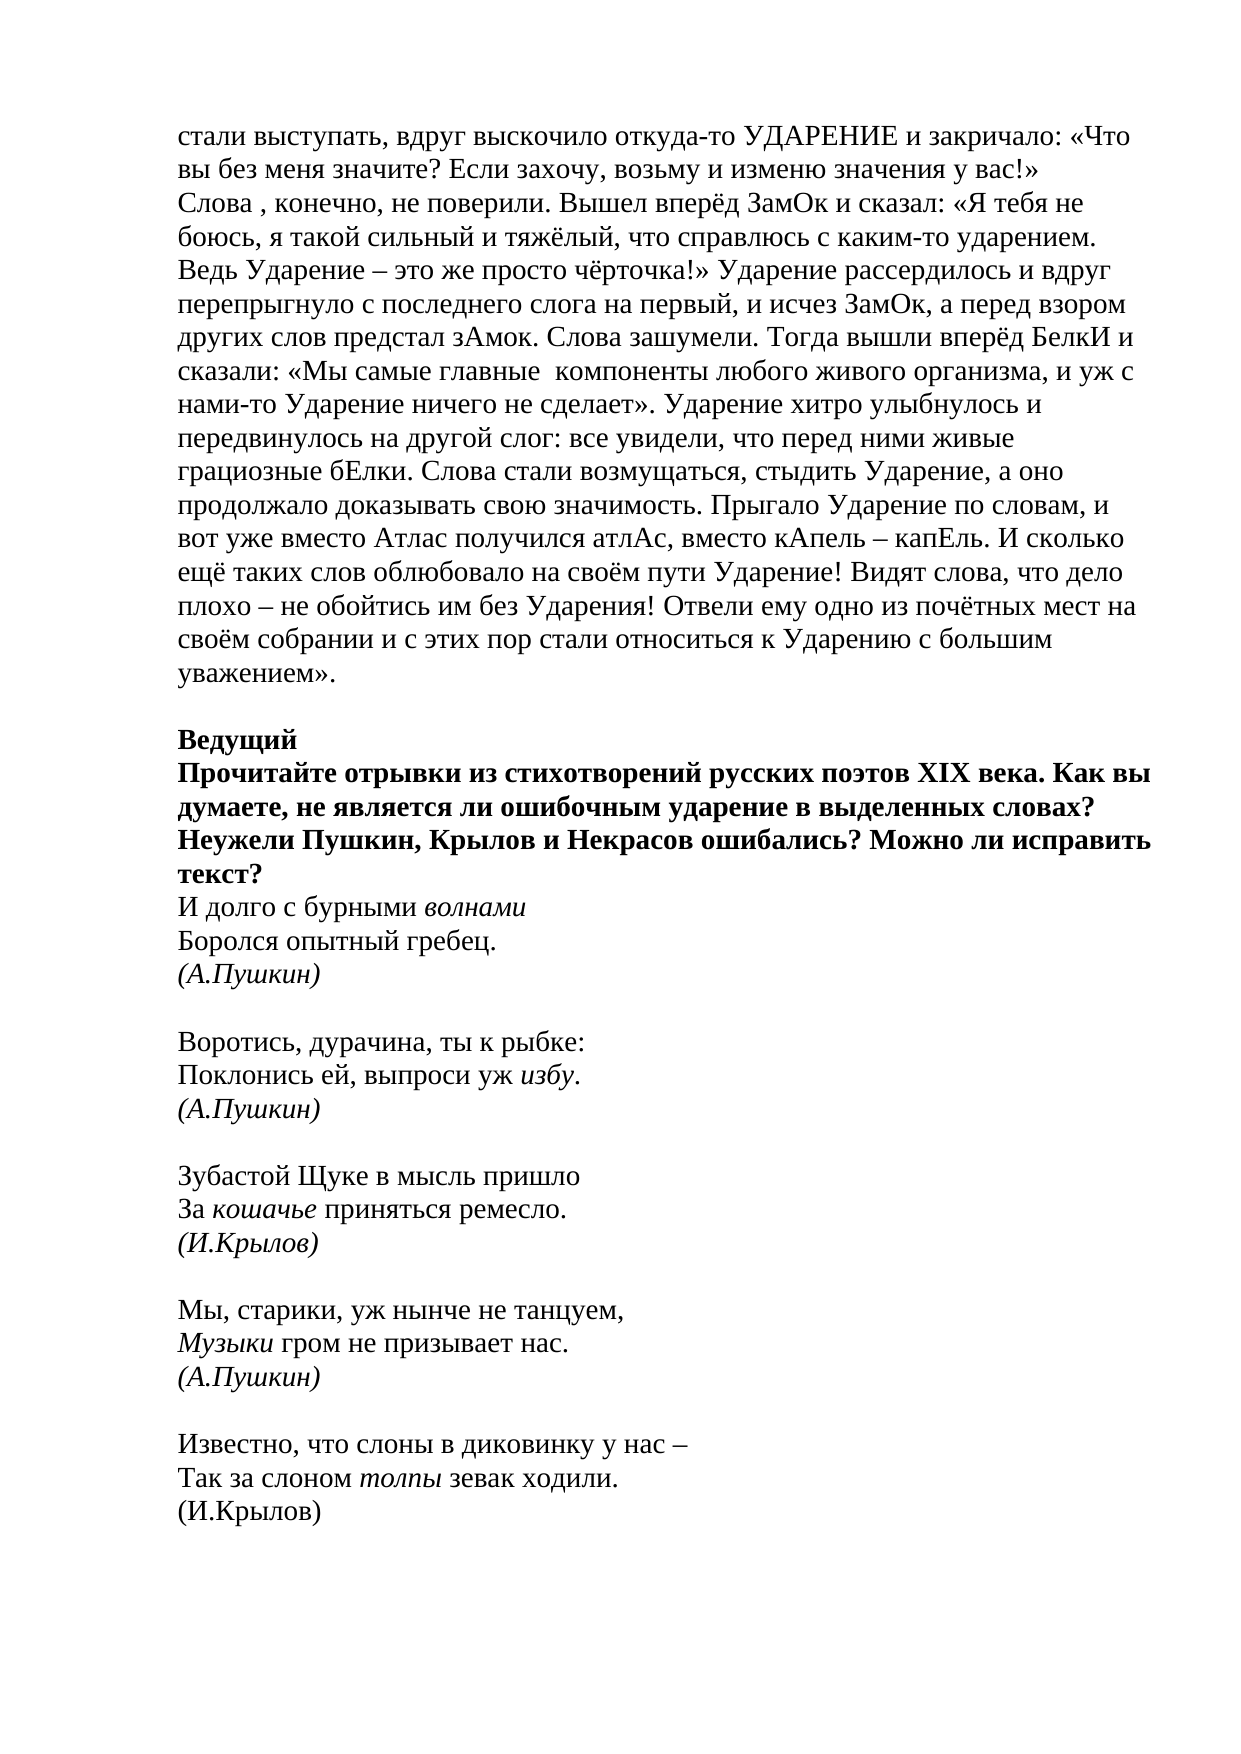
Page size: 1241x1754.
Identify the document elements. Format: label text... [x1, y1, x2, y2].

text Воротись, дурачина, ты к рыбке: Поклонись ей, выпроси уж избу. [177, 1024, 1152, 1091]
text Прочитайте отрывки из стихотворений русских поэтов XIX века. Как вы думаете, не является ли ошибочным ударение в выделенных словах? Неужели Пушкин, Крылов и Некрасов ошибались? Можно ли исправить текст? [177, 755, 1152, 889]
text (А.Пушкин) [177, 1359, 1152, 1393]
text Слова , конечно, не поверили. Вышел вперёд ЗамОк и сказал: «Я тебя не боюсь, я такой сильный и тяжёлый, что справлюсь с каким-то ударением. Ведь Ударение – это же просто чёрточка!» Ударение рассердилось и вдруг перепрыгнуло с последнего слога на первый, и исчез ЗамОк, а перед взором других слов предстал зАмок. Слова зашумели. Тогда вышли вперёд БелкИ и сказали: «Мы самые главные компоненты любого живого организма, и уж с нами-то Ударение ничего не сделает». Ударение хитро улыбнулось и передвинулось на другой слог: все увидели, что перед ними живые грациозные бЕлки. Слова стали возмущаться, стыдить Ударение, а оно продолжало доказывать свою значимость. Прыгало Ударение по словам, и вот уже вместо Атлас получился атлАс, вместо кАпель – капЕль. И сколько ещё таких слов облюбовало на своём пути Ударение! Видят слова, что дело плохо – не обойтись им без Ударения! Отвели ему одно из почётных мест на своём собрании и с этих пор стали относиться к Ударению с большим уважением». [177, 185, 1152, 688]
text Зубастой Щуке в мысль пришло За кошачье приняться ремесло. [177, 1158, 1152, 1225]
text (И.Крылов) [177, 1493, 1152, 1527]
text Мы, старики, уж нынче не танцуем, Музыки гром не призывает нас. [177, 1292, 1152, 1359]
text Ведущий [177, 722, 1152, 755]
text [177, 118, 1152, 185]
text (А.Пушкин) [177, 957, 1152, 990]
text И долго с бурными волнами Боролся опытный гребец. [177, 889, 1152, 957]
text (И.Крылов) [177, 1225, 1152, 1258]
text Известно, что слоны в диковинку у нас – Так за слоном толпы зевак ходили. [177, 1426, 1152, 1493]
text (А.Пушкин) [177, 1091, 1152, 1124]
